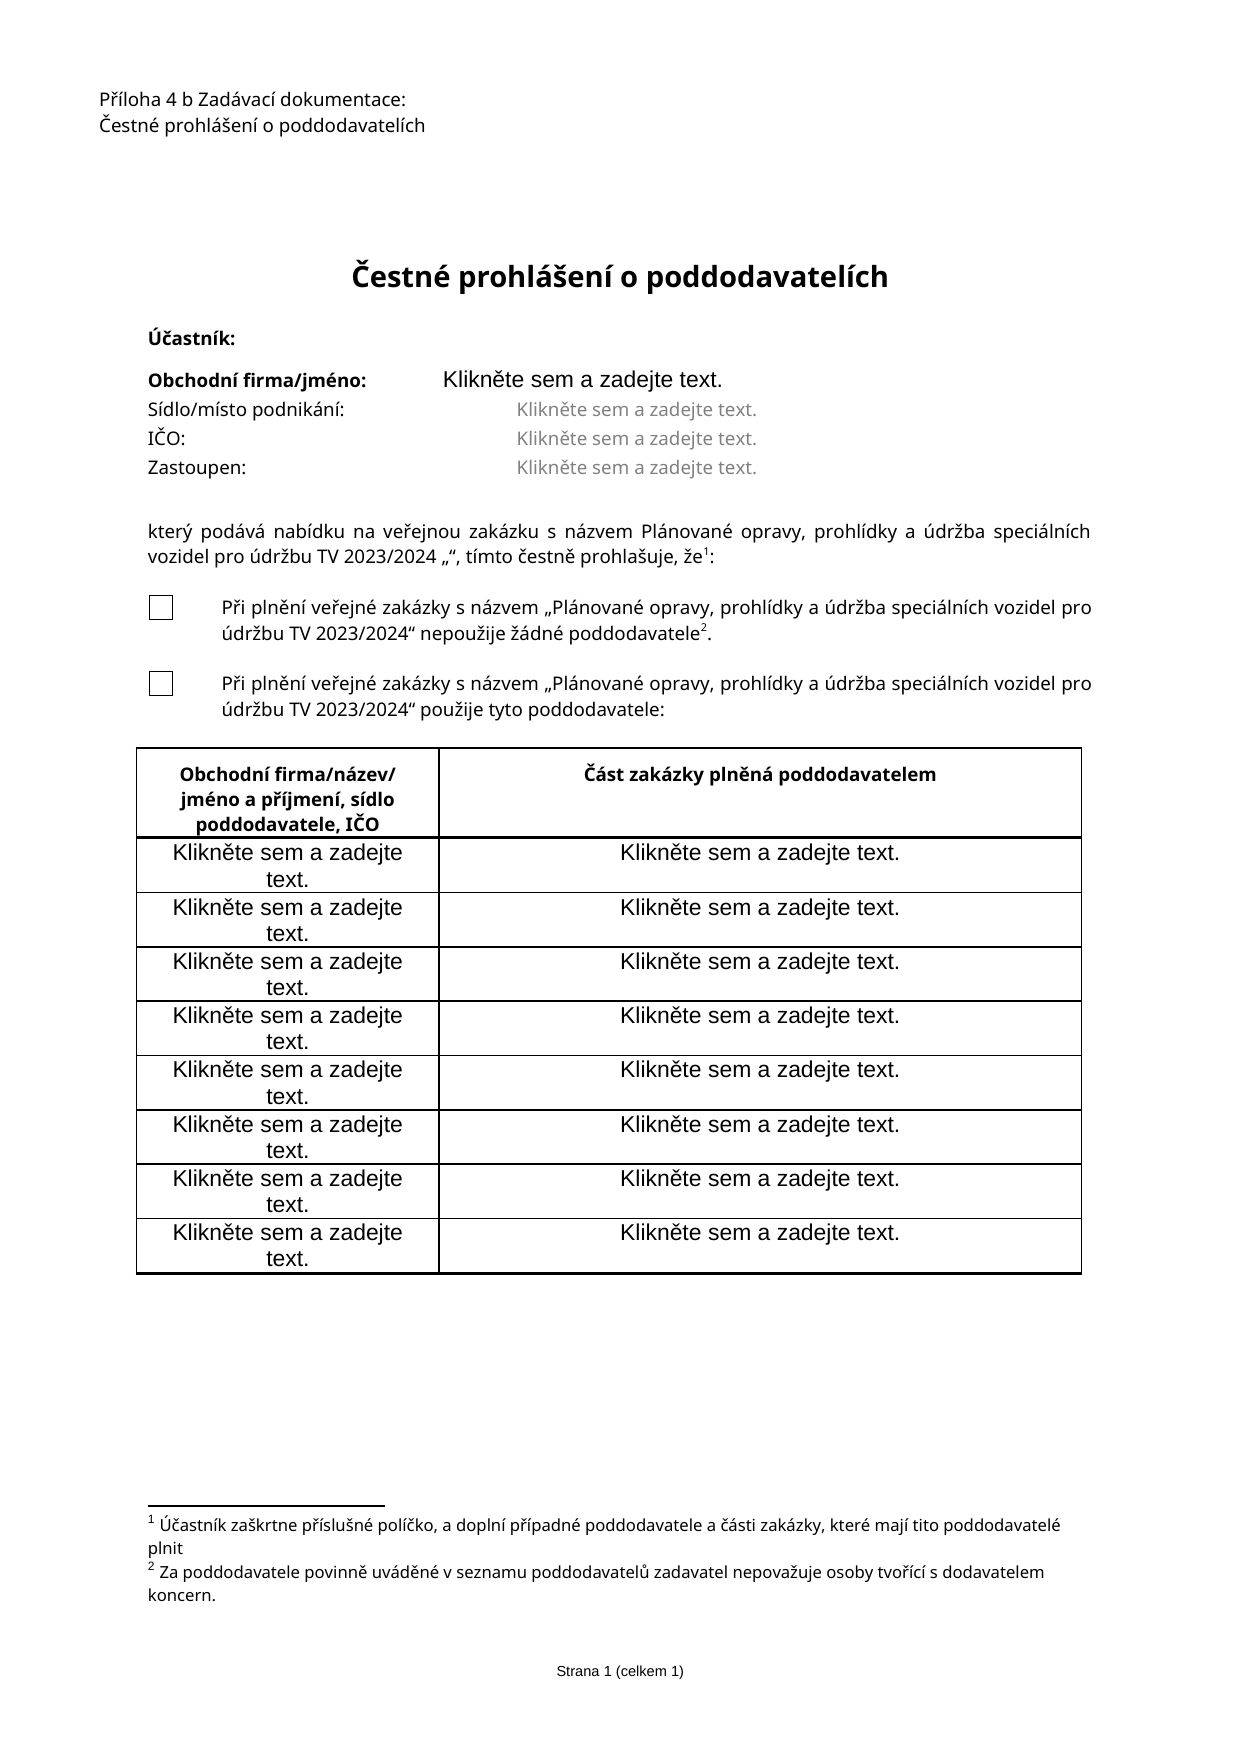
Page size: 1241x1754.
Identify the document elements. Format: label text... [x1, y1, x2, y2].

text Účastník: [148, 321, 1093, 352]
text Při plnění veřejné zakázky s názvem „Plánované opravy, prohlídky a údržba speciálních vozidel pro údržbu TV 2023/2024“ použije tyto poddodavatele: [148, 670, 1093, 721]
text Při plnění veřejné zakázky s názvem „Plánované opravy, prohlídky a údržba speciálních vozidel pro údržbu TV 2023/2024“ nepoužije žádné poddodavatele. [148, 594, 1093, 645]
text Obchodní firma/jméno: [148, 364, 1093, 393]
table_header Obchodní firma/název/ jméno a příjmení, sídlo poddodavatele, IČO [137, 749, 438, 836]
text který podává nabídku na veřejnou zakázku s názvem Plánované opravy, prohlídky a údržba speciálních vozidel pro údržbu TV 2023/2024 „“, tímto čestně prohlašuje, že: [148, 518, 1093, 569]
title Čestné prohlášení o poddodavatelích [148, 256, 1093, 296]
text Sídlo/místo podnikání: [148, 393, 1093, 422]
table_header Část zakázky plněná poddodavatelem [440, 749, 1081, 836]
text IČO: [148, 422, 1093, 451]
text Zastoupen: [148, 451, 1093, 480]
